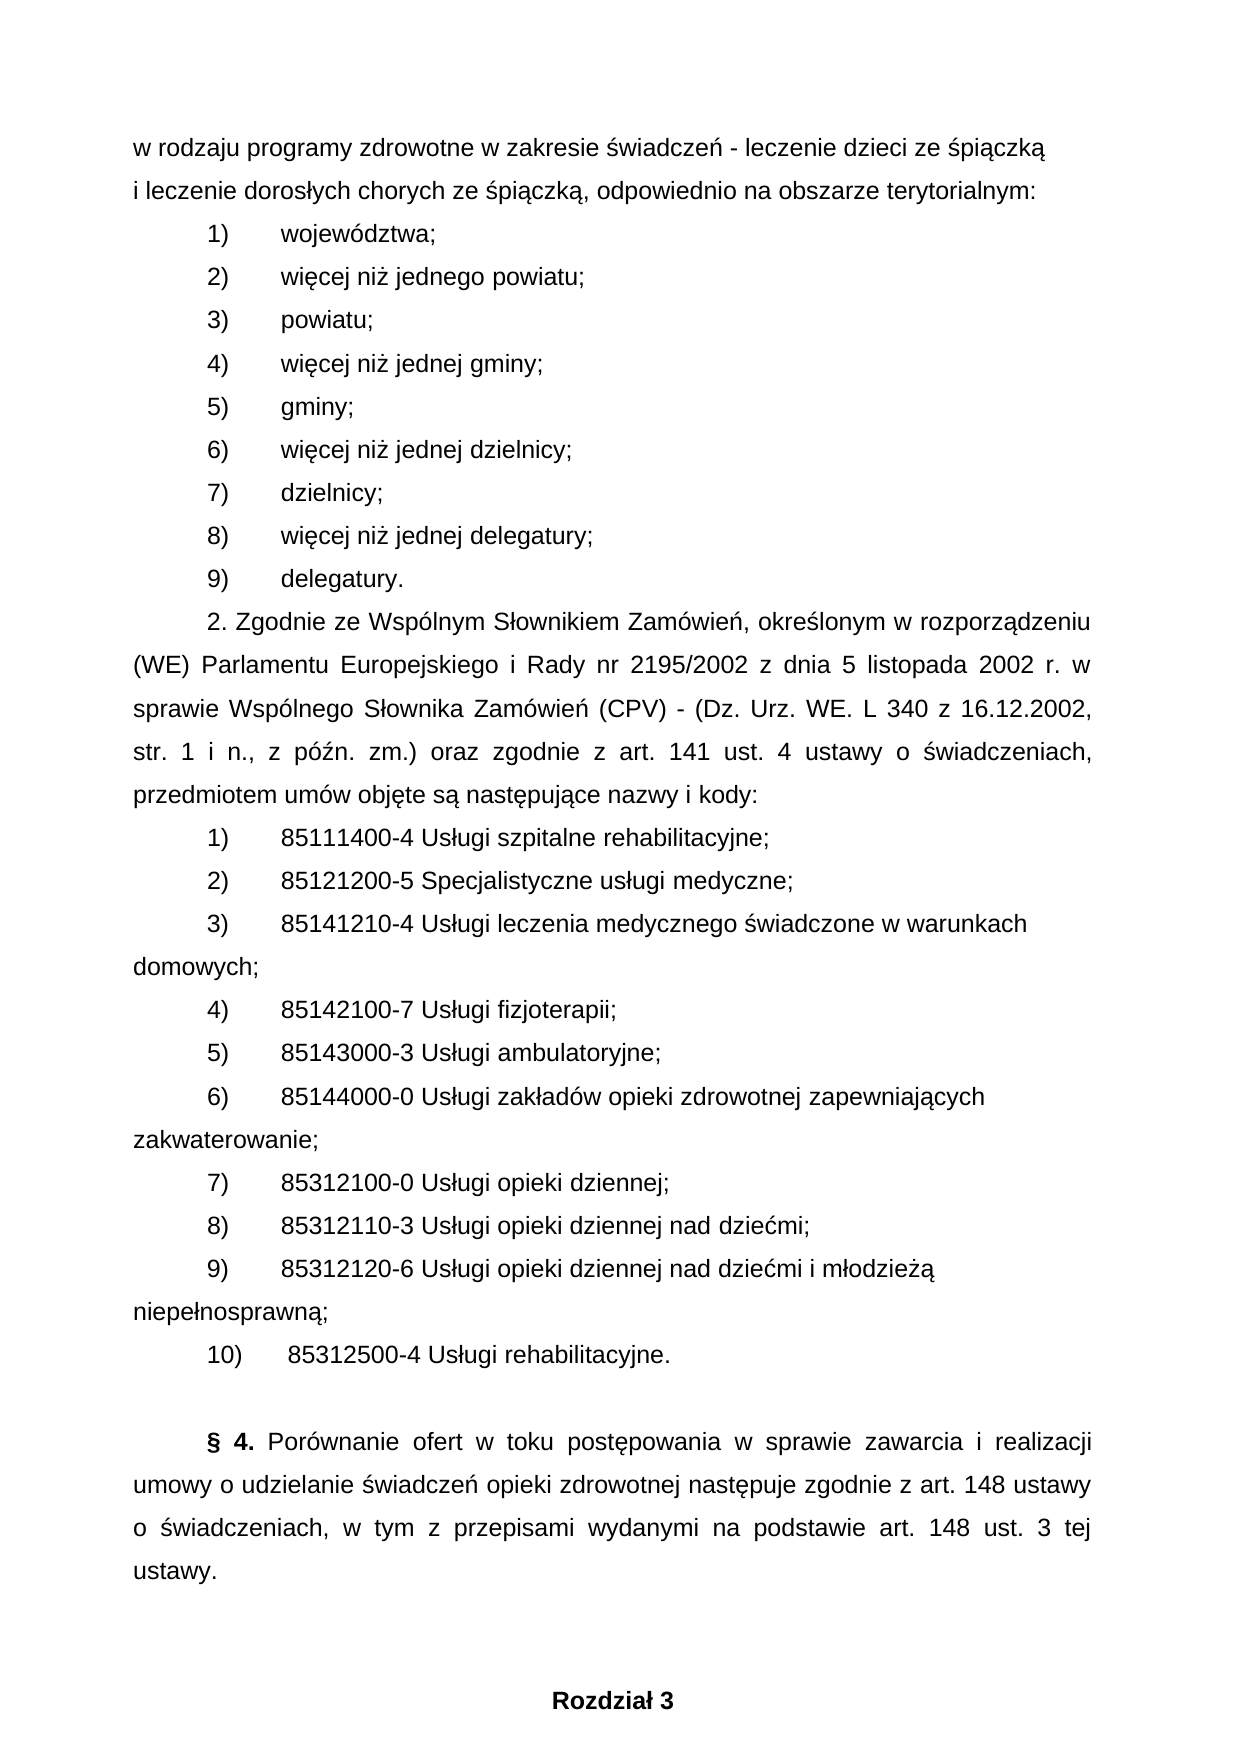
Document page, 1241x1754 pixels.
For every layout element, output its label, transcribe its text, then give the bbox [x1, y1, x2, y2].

text w rodzaju programy zdrowotne w zakresie świadczeń - leczenie dzieci ze śpiączką [133, 133, 1105, 162]
list 85312100-0 Usługi opieki dziennej; [207, 1168, 1105, 1197]
list 85111400-4 Usługi szpitalne rehabilitacyjne; [207, 823, 1105, 852]
list 85143000-3 Usługi ambulatoryjne; [207, 1038, 1105, 1067]
list powiatu; [207, 305, 1105, 334]
list 85142100-7 Usługi fizjoterapii; [207, 995, 1105, 1024]
list więcej niż jednej dzielnicy; [207, 435, 1105, 463]
list 85312500-4 Usługi rehabilitacyjne. [207, 1340, 1105, 1369]
list delegatury. [207, 564, 1105, 593]
list 85121200-5 Specjalistyczne usługi medyczne; [207, 866, 1105, 895]
text § 4. Porównanie ofert w toku postępowania w sprawie zawarcia i realizacji umowy o udzielanie świadczeń opieki zdrowotnej następuje zgodnie z art. 148 ustawy o świadczeniach, w tym z przepisami wydanymi na podstawie art. 148 ust. 3 tej ustawy. [133, 1427, 1093, 1585]
list 85312120-6 Usługi opieki dziennej nad dziećmi i młodzieżą niepełnosprawną; [133, 1254, 936, 1326]
subtitle Rozdział 3 [380, 1686, 846, 1714]
list więcej niż jednego powiatu; [207, 262, 1105, 291]
list województwa; [207, 219, 1105, 248]
list 85144000-0 Usługi zakładów opieki zdrowotnej zapewniających [207, 1082, 1105, 1110]
list gminy; [207, 392, 1105, 420]
text zakwaterowanie; [133, 1125, 1105, 1153]
list dzielnicy; [207, 478, 1105, 507]
list więcej niż jednej gminy; [207, 348, 1105, 377]
text 2. Zgodnie ze Wspólnym Słownikiem Zamówień, określonym w rozporządzeniu (WE) Parlamentu Europejskiego i Rady nr 2195/2002 z dnia 5 listopada 2002 r. w sprawie Wspólnego Słownika Zamówień (CPV) - (Dz. Urz. WE. L 340 z 16.12.2002, str. 1 i n., z późn. zm.) oraz zgodnie z art. 141 ust. 4 ustawy o świadczeniach, przedmiotem umów objęte są następujące nazwy i kody: [133, 607, 1093, 808]
text i leczenie dorosłych chorych ze śpiączką, odpowiednio na obszarze terytorialnym: [133, 176, 1105, 205]
list więcej niż jednej delegatury; [207, 521, 1105, 550]
list 85141210-4 Usługi leczenia medycznego świadczone w warunkach domowych; [133, 909, 1029, 981]
list 85312110-3 Usługi opieki dziennej nad dziećmi; [207, 1211, 1105, 1240]
